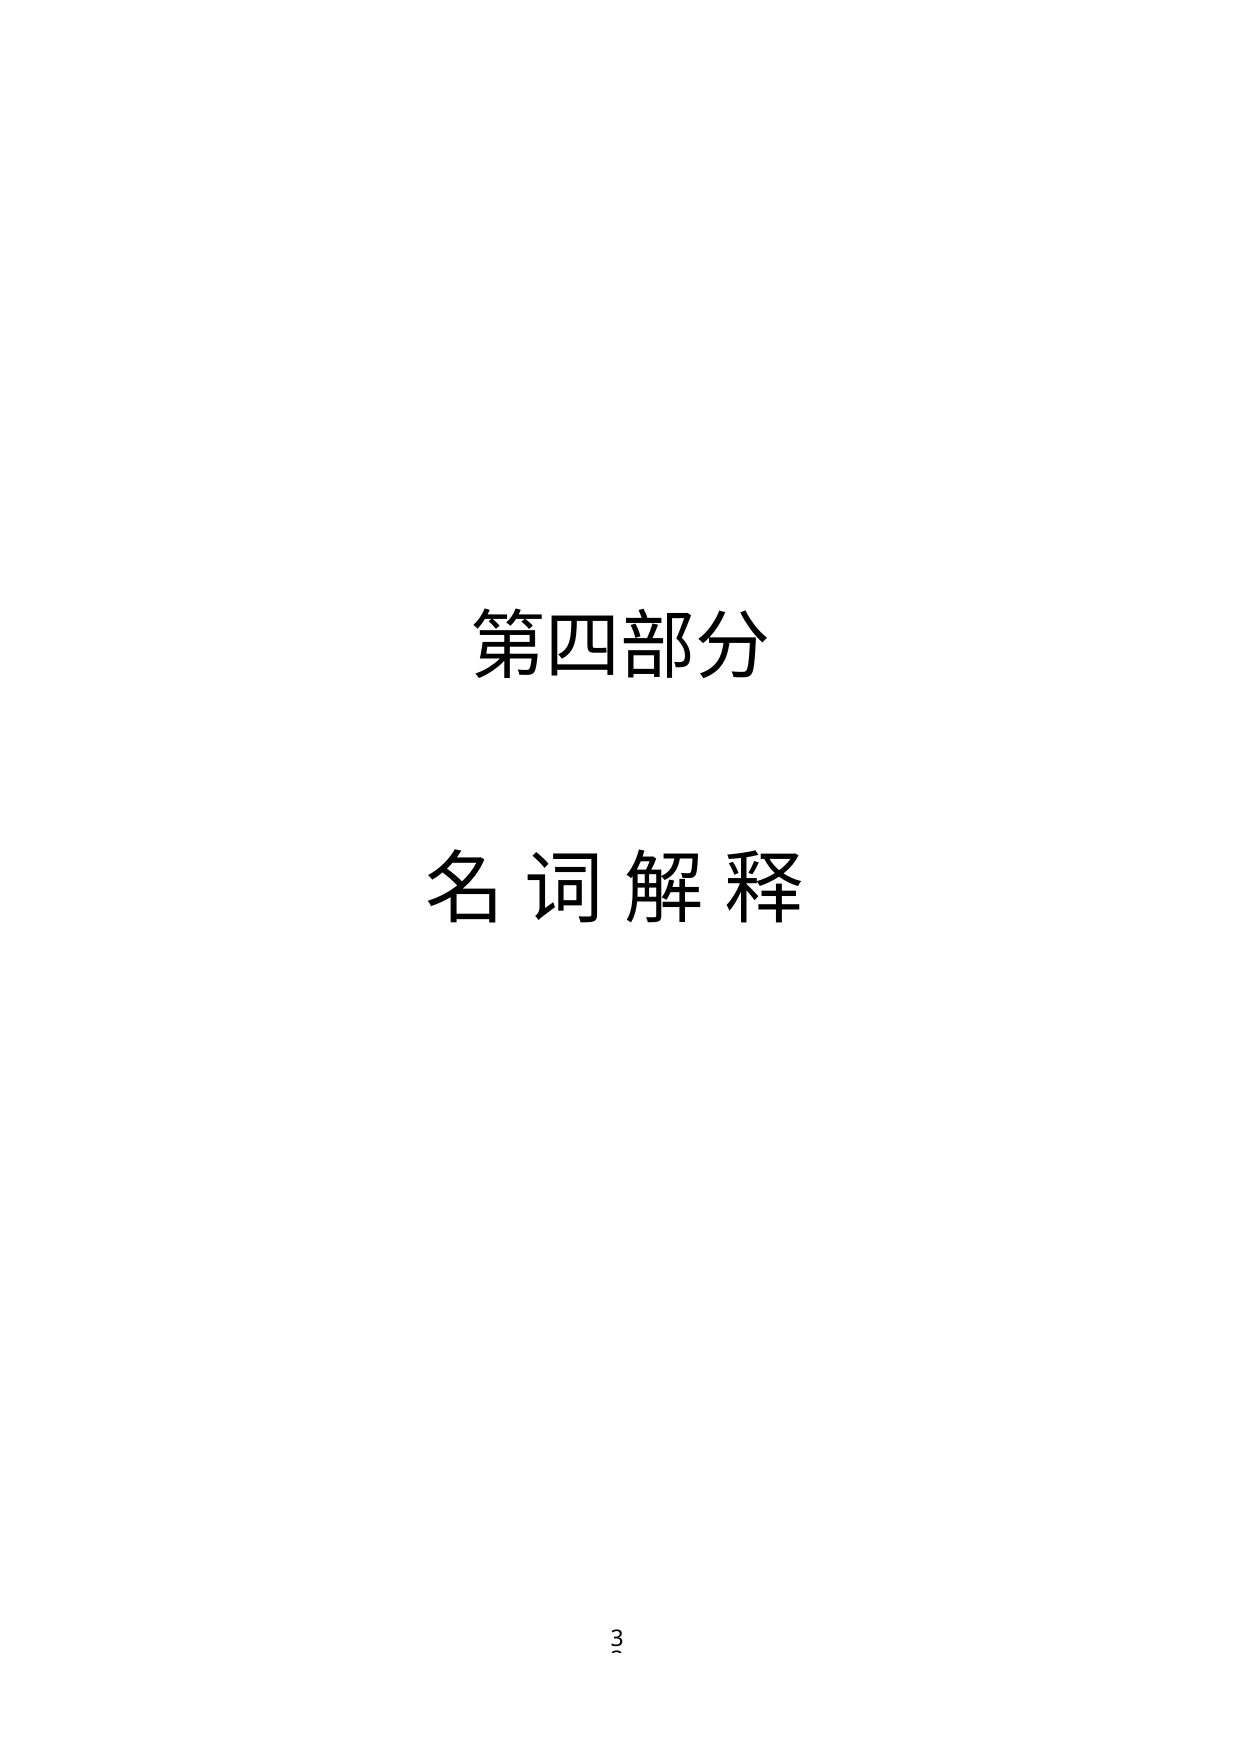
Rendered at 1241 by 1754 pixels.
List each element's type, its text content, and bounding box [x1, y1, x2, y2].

text 名 词 解 释 [154, 832, 1074, 939]
subtitle 第四部分 [154, 595, 1086, 691]
